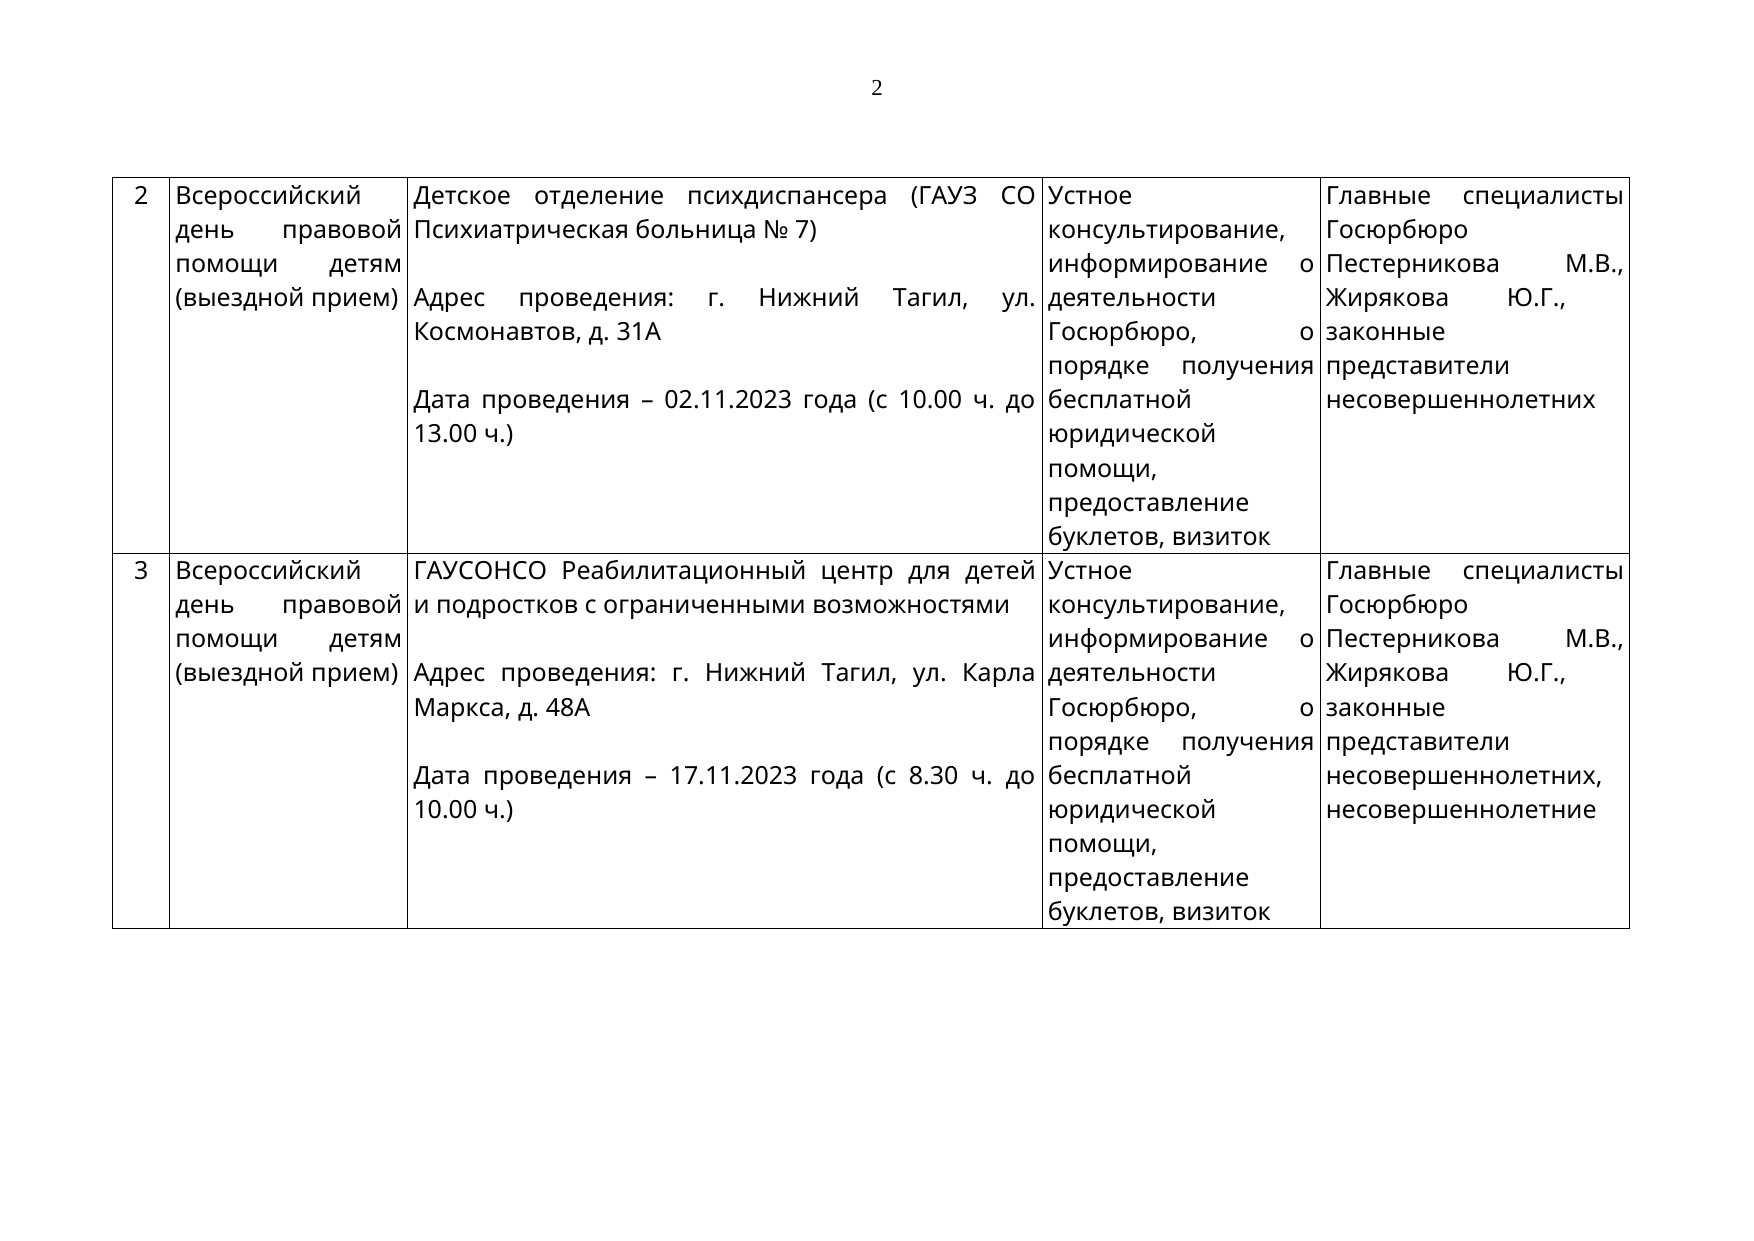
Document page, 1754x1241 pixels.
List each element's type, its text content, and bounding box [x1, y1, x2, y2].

table_cell Главные специалисты Госюрбюро Пестерникова М.В., Жирякова Ю.Г., законные представители несовершеннолетних [1321, 178, 1629, 552]
table_cell Устное консультирование, информирование о деятельности Госюрбюро, о порядке получения бесплатной юридической помощи, предоставление буклетов, визиток [1043, 554, 1320, 928]
table_cell 3 [113, 554, 169, 928]
table_cell 2 [113, 178, 169, 552]
table_cell Устное консультирование, информирование о деятельности Госюрбюро, о порядке получения бесплатной юридической помощи, предоставление буклетов, визиток [1043, 178, 1320, 552]
table_cell ГАУСОНСО Реабилитационный центр для детей и подростков с ограниченными возможностями Адрес проведения: г. Нижний Тагил, ул. Карла Маркса, д. 48А Дата проведения – 17.11.2023 года (с 8.30 ч. до 10.00 ч.) [408, 554, 1042, 928]
table_cell Всероссийский день правовой помощи детям (выездной прием) [170, 554, 407, 928]
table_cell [170, 178, 407, 552]
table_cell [1321, 554, 1629, 928]
table_cell Детское отделение психдиспансера (ГАУЗ СО Психиатрическая больница № 7) Адрес проведения: г. Нижний Тагил, ул. Космонавтов, д. 31А Дата проведения – 02.11.2023 года (с 10.00 ч. до 13.00 ч.) [408, 178, 1042, 552]
